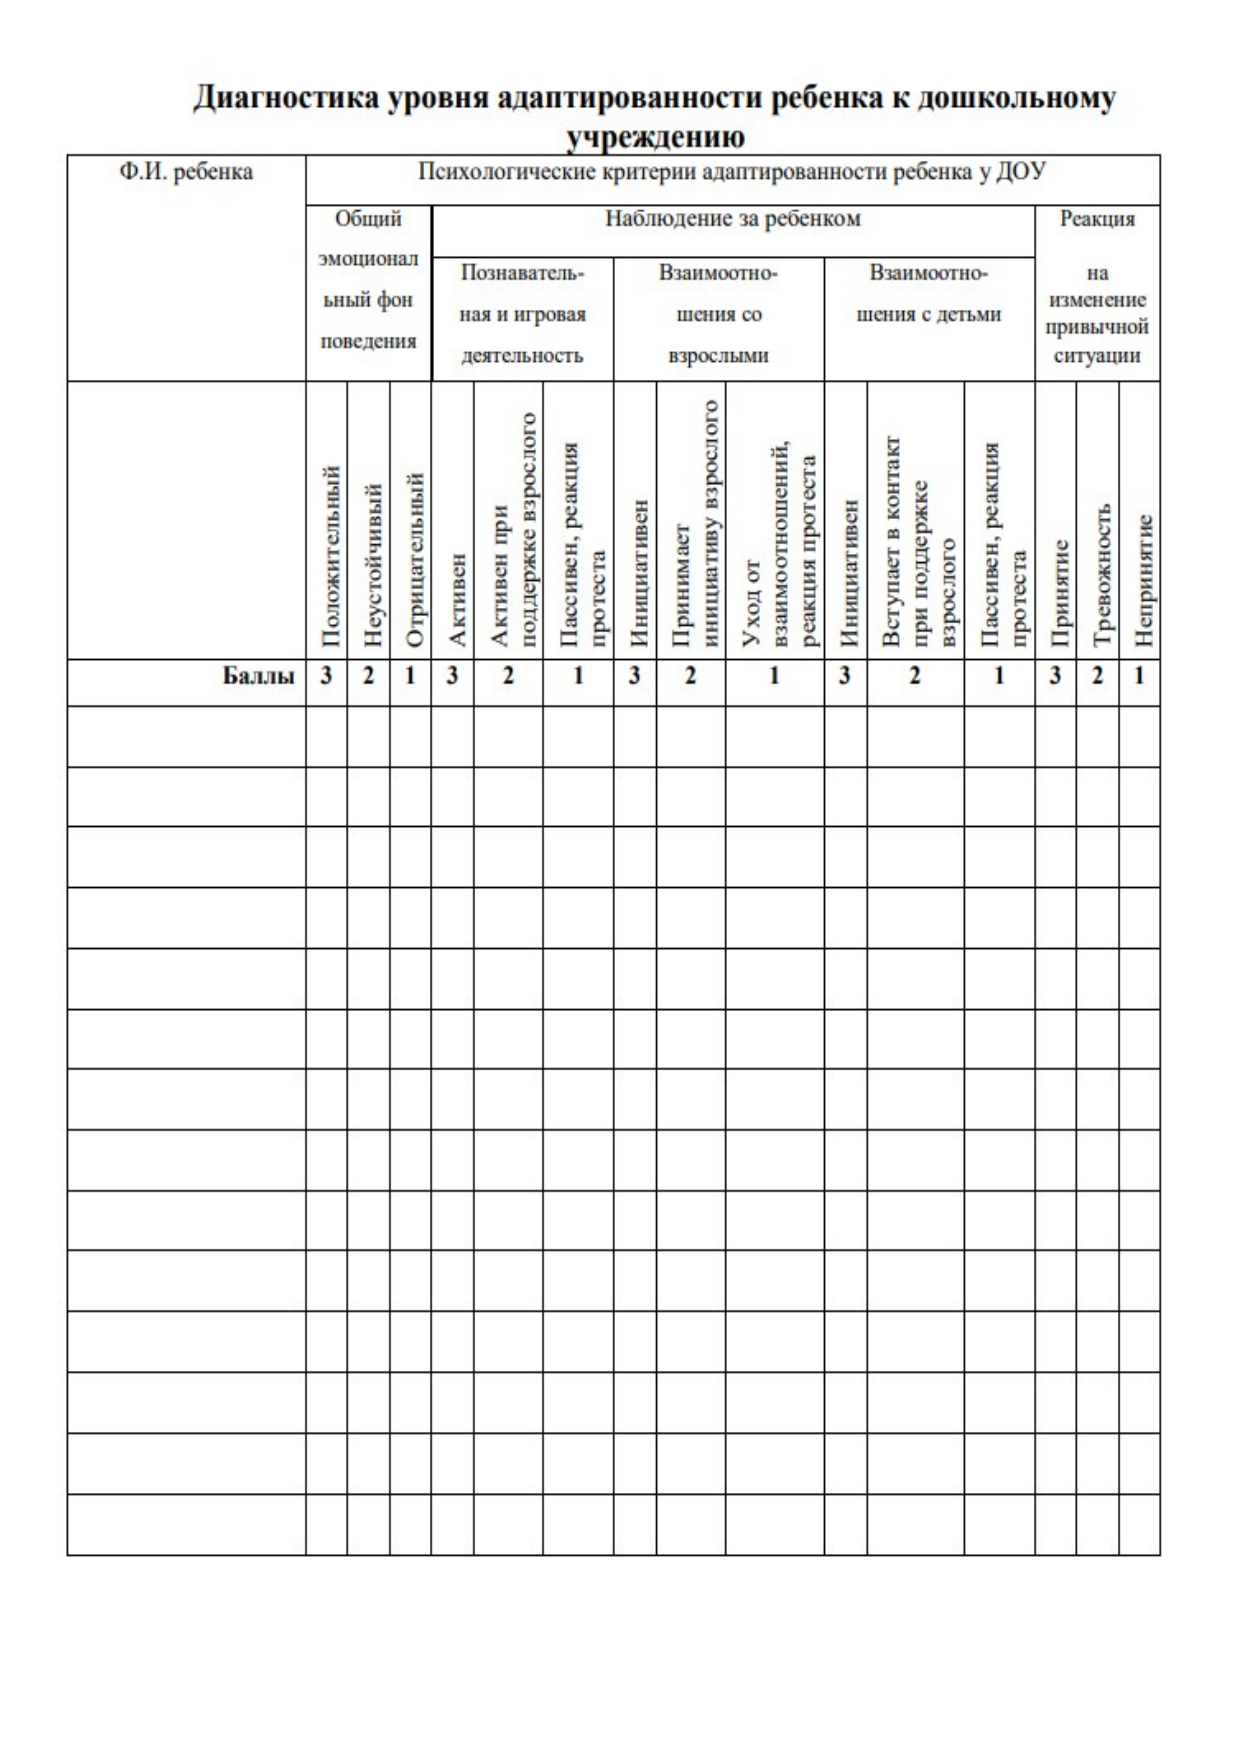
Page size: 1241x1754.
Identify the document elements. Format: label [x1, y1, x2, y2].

picture [57, 63, 1191, 1580]
